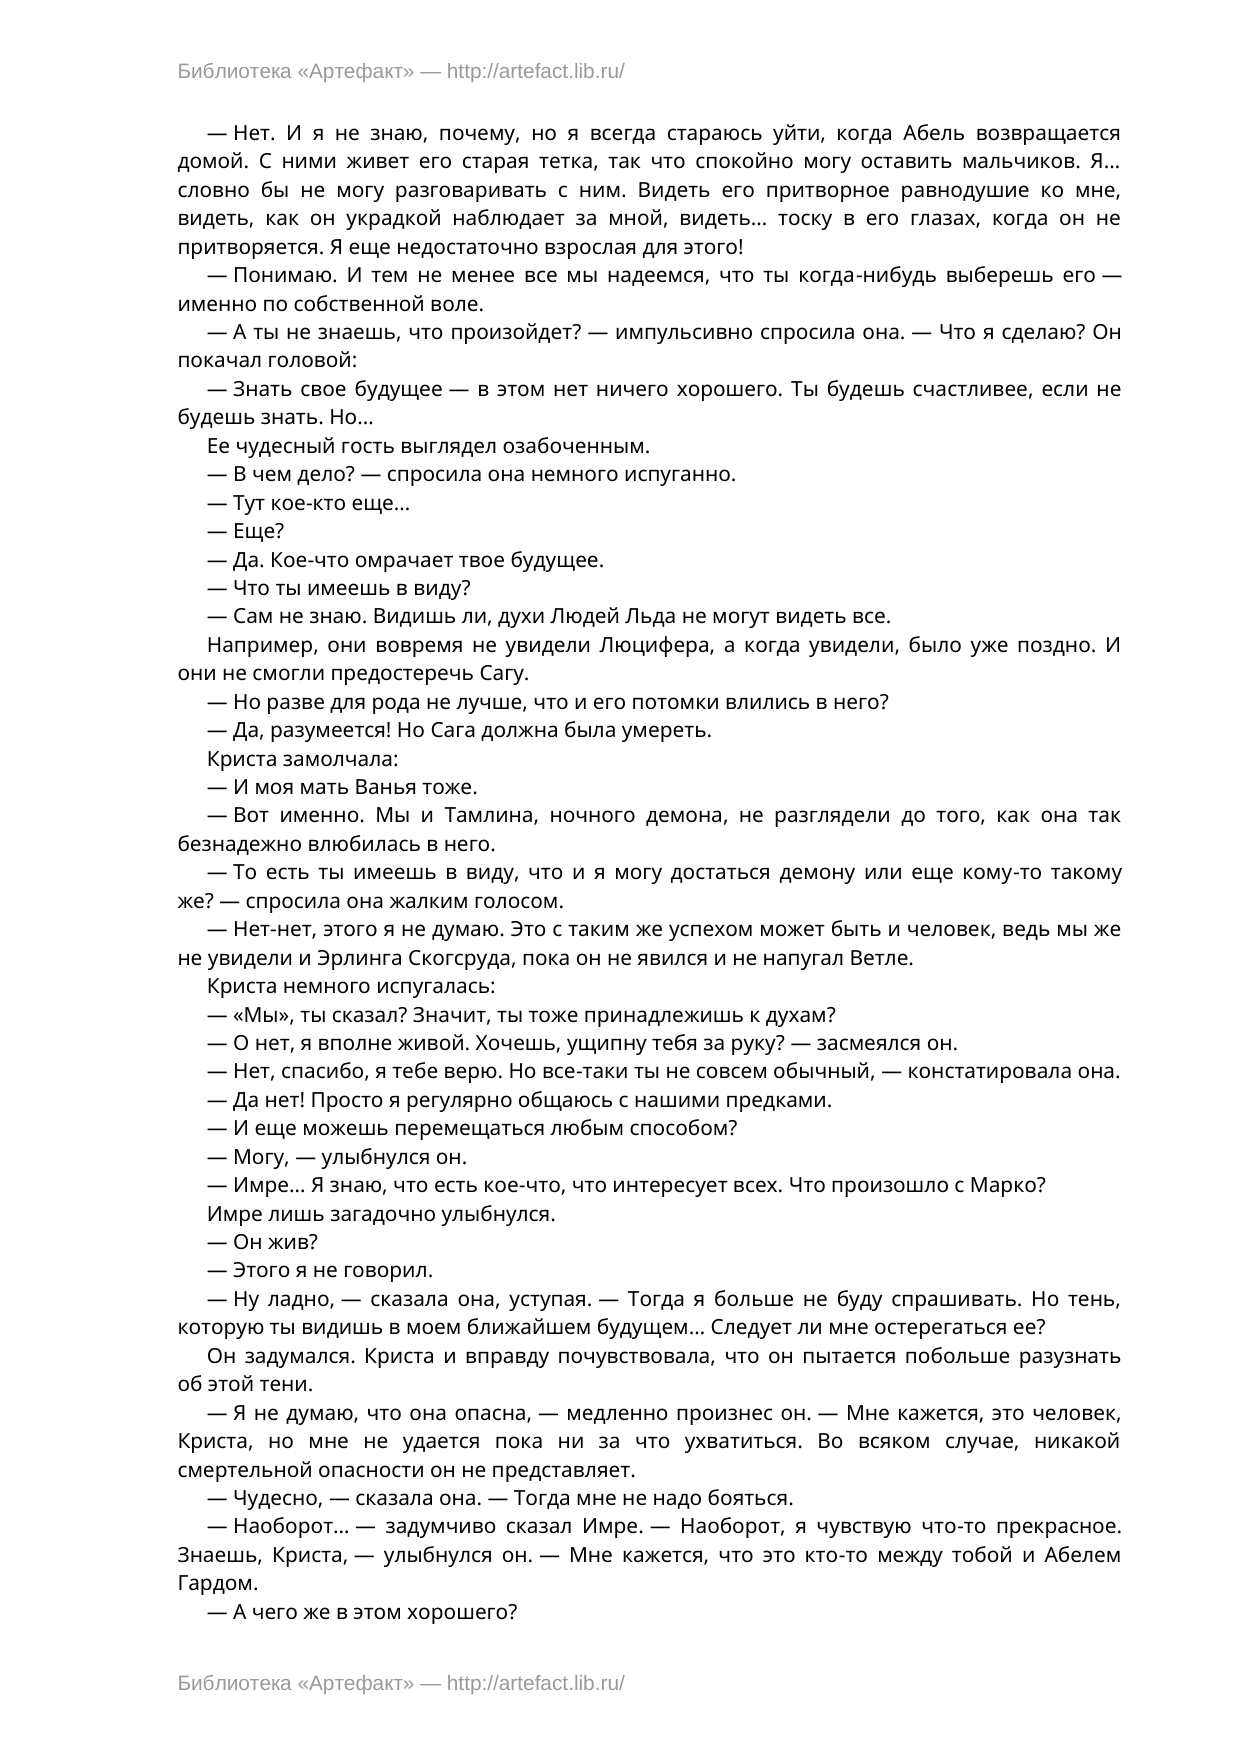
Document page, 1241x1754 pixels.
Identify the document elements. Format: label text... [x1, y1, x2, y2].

text — Вот именно. Мы и Тамлина, ночного демона, не разглядели до того, как она так безнадежно влюбилась в него. [177, 801, 1122, 857]
text — Но разве для рода не лучше, что и его потомки влились в него? [177, 687, 1122, 715]
text — Он жив? [177, 1227, 1122, 1256]
text — Да. Кое-что омрачает твое будущее. [177, 545, 1122, 573]
text — А чего же в этом хорошего? [177, 1597, 1122, 1625]
text — Ну ладно, — сказала она, уступая. — Тогда я больше не буду спрашивать. Но тень, которую ты видишь в моем ближайшем будущем… Следует ли мне остерегаться ее? [177, 1284, 1122, 1341]
text — И еще можешь перемещаться любым способом? [177, 1113, 1122, 1142]
text — Сам не знаю. Видишь ли, духи Людей Льда не могут видеть все. [177, 602, 1122, 630]
text Криста замолчала: [177, 744, 1122, 772]
text — Понимаю. И тем не менее все мы надеемся, что ты когда-нибудь выберешь его — именно по собственной воле. [177, 260, 1122, 317]
text — То есть ты имеешь в виду, что и я могу достаться демону или еще кому-то такому же? — спросила она жалким голосом. [177, 857, 1122, 914]
text Криста немного испугалась: [177, 971, 1122, 1000]
text — В чем дело? — спросила она немного испуганно. [177, 459, 1122, 488]
text — И моя мать Ванья тоже. [177, 772, 1122, 801]
text Например, они вовремя не увидели Люцифера, а когда увидели, было уже поздно. И они не смогли предостеречь Сагу. [177, 630, 1122, 687]
text — Тут кое-кто еще… [177, 488, 1122, 516]
text — Нет-нет, этого я не думаю. Это с таким же успехом может быть и человек, ведь мы же не увидели и Эрлинга Скогсруда, пока он не явился и не напугал Ветле. [177, 914, 1122, 971]
text — А ты не знаешь, что произойдет? — импульсивно спросила она. — Что я сделаю? Он покачал головой: [177, 317, 1122, 374]
text Имре лишь загадочно улыбнулся. [177, 1199, 1122, 1227]
text — Наоборот… — задумчиво сказал Имре. — Наоборот, я чувствую что-то прекрасное. Знаешь, Криста, — улыбнулся он. — Мне кажется, что это кто-то между тобой и Абелем Гардом. [177, 1512, 1122, 1597]
text — «Мы», ты сказал? Значит, ты тоже принадлежишь к духам? [177, 1000, 1122, 1028]
text — Имре… Я знаю, что есть кое-что, что интересует всех. Что произошло с Марко? [177, 1170, 1122, 1199]
text — Да, разумеется! Но Сага должна была умереть. [177, 715, 1122, 744]
text — Нет, спасибо, я тебе верю. Но все-таки ты не совсем обычный, — констатировала она. [177, 1057, 1122, 1085]
text — Нет. И я не знаю, почему, но я всегда стараюсь уйти, когда Абель возвращается домой. С ними живет его старая тетка, так что спокойно могу оставить мальчиков. Я… словно бы не могу разговаривать с ним. Видеть его притворное равнодушие ко мне, видеть, как он украдкой наблюдает за мной, видеть… тоску в его глазах, когда он не притворяется. Я еще недостаточно взрослая для этого! [177, 118, 1122, 260]
text — О нет, я вполне живой. Хочешь, ущипну тебя за руку? — засмеялся он. [177, 1028, 1122, 1057]
text Он задумался. Криста и вправду почувствовала, что он пытается побольше разузнать об этой тени. [177, 1341, 1122, 1398]
text Ее чудесный гость выглядел озабоченным. [177, 431, 1122, 459]
text — Я не думаю, что она опасна, — медленно произнес он. — Мне кажется, это человек, Криста, но мне не удается пока ни за что ухватиться. Во всяком случае, никакой смертельной опасности он не представляет. [177, 1398, 1122, 1483]
text — Еще? [177, 516, 1122, 545]
text — Что ты имеешь в виду? [177, 573, 1122, 602]
text — Знать свое будущее — в этом нет ничего хорошего. Ты будешь счастливее, если не будешь знать. Но… [177, 374, 1122, 431]
text — Да нет! Просто я регулярно общаюсь с нашими предками. [177, 1085, 1122, 1113]
text — Чудесно, — сказала она. — Тогда мне не надо бояться. [177, 1483, 1122, 1512]
text — Этого я не говорил. [177, 1256, 1122, 1284]
text — Могу, — улыбнулся он. [177, 1142, 1122, 1170]
